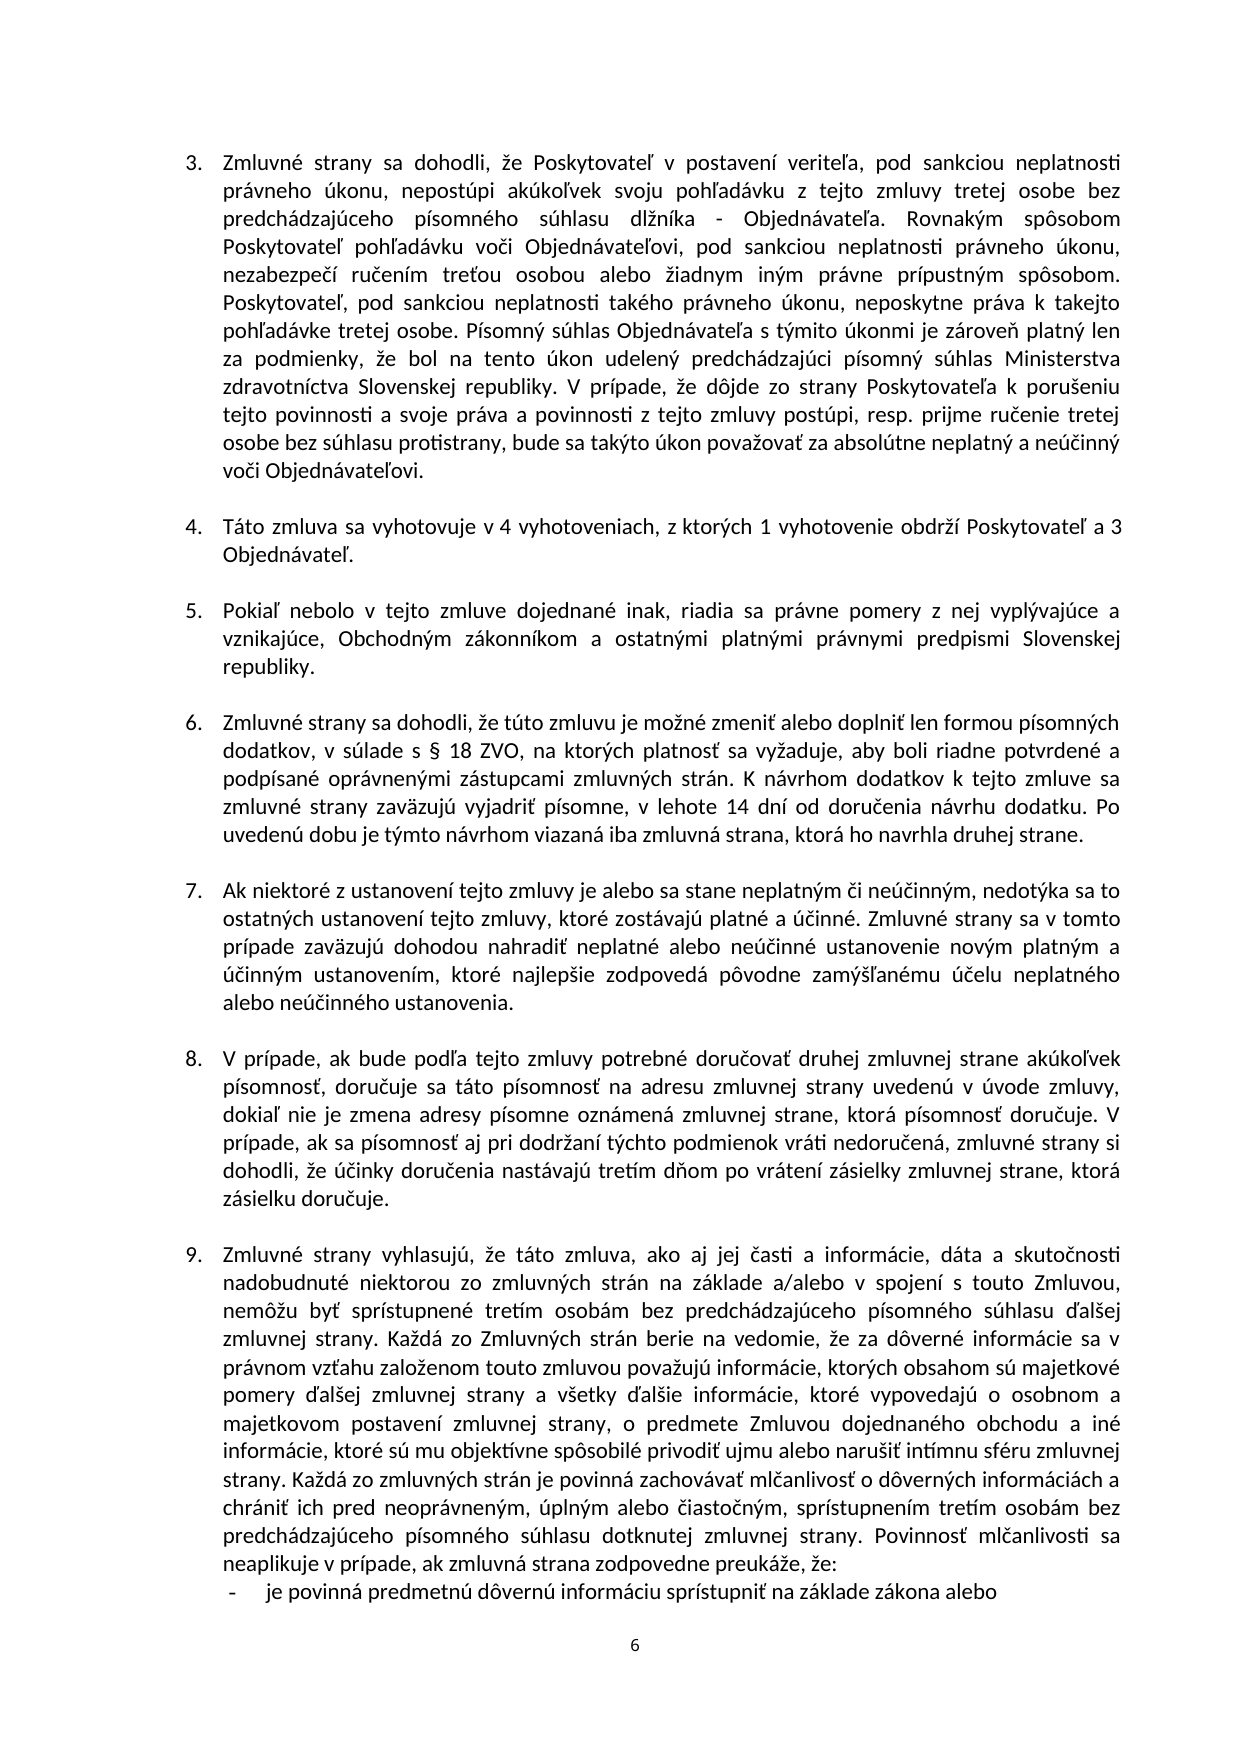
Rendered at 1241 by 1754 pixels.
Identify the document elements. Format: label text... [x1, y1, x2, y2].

list V prípade, ak bude podľa tejto zmluvy potrebné doručovať druhej zmluvnej strane akúkoľvek písomnosť, doručuje sa táto písomnosť na adresu zmluvnej strany uvedenú v úvode zmluvy, dokiaľ nie je zmena adresy písomne oznámená zmluvnej strane, ktorá písomnosť doručuje. V prípade, ak sa písomnosť aj pri dodržaní týchto podmienok vráti nedoručená, zmluvné strany si dohodli, že účinky doručenia nastávajú tretím dňom po vrátení zásielky zmluvnej strane, ktorá zásielku doručuje. [185, 1044, 1122, 1212]
list je povinná predmetnú dôvernú informáciu sprístupniť na základe zákona alebo [228, 1577, 1122, 1605]
list Zmluvné strany sa dohodli, že túto zmluvu je možné zmeniť alebo doplniť len formou písomných dodatkov, v súlade s § 18 ZVO, na ktorých platnosť sa vyžaduje, aby boli riadne potvrdené a podpísané oprávnenými zástupcami zmluvných strán. K návrhom dodatkov k tejto zmluve sa zmluvné strany zaväzujú vyjadriť písomne, v lehote 14 dní od doručenia návrhu dodatku. Po uvedenú dobu je týmto návrhom viazaná iba zmluvná strana, ktorá ho navrhla druhej strane. [185, 708, 1122, 848]
list Zmluvné strany sa dohodli, že Poskytovateľ v postavení veriteľa, pod sankciou neplatnosti právneho úkonu, nepostúpi akúkoľvek svoju pohľadávku z tejto zmluvy tretej osobe bez predchádzajúceho písomného súhlasu dlžníka - Objednávateľa. Rovnakým spôsobom Poskytovateľ pohľadávku voči Objednávateľovi, pod sankciou neplatnosti právneho úkonu, nezabezpečí ručením treťou osobou alebo žiadnym iným právne prípustným spôsobom. Poskytovateľ, pod sankciou neplatnosti takého právneho úkonu, neposkytne práva k takejto pohľadávke tretej osobe. Písomný súhlas Objednávateľa s týmito úkonmi je zároveň platný len za podmienky, že bol na tento úkon udelený predchádzajúci písomný súhlas Ministerstva zdravotníctva Slovenskej republiky. V prípade, že dôjde zo strany Poskytovateľa k porušeniu tejto povinnosti a svoje práva a povinnosti z tejto zmluvy postúpi, resp. prijme ručenie tretej osobe bez súhlasu protistrany, bude sa takýto úkon považovať za absolútne neplatný a neúčinný voči Objednávateľovi. [185, 148, 1122, 484]
list Ak niektoré z ustanovení tejto zmluvy je alebo sa stane neplatným či neúčinným, nedotýka sa to ostatných ustanovení tejto zmluvy, ktoré zostávajú platné a účinné. Zmluvné strany sa v tomto prípade zaväzujú dohodou nahradiť neplatné alebo neúčinné ustanovenie novým platným a účinným ustanovením, ktoré najlepšie zodpovedá pôvodne zamýšľanému účelu neplatného alebo neúčinného ustanovenia. [185, 876, 1122, 1016]
list Táto zmluva sa vyhotovuje v 4 vyhotoveniach, z ktorých 1 vyhotovenie obdrží Poskytovateľ a 3 Objednávateľ. [185, 512, 1122, 568]
list Zmluvné strany vyhlasujú, že táto zmluva, ako aj jej časti a informácie, dáta a skutočnosti nadobudnuté niektorou zo zmluvných strán na základe a/alebo v spojení s touto Zmluvou, nemôžu byť sprístupnené tretím osobám bez predchádzajúceho písomného súhlasu ďalšej zmluvnej strany. Každá zo Zmluvných strán berie na vedomie, že za dôverné informácie sa v právnom vzťahu založenom touto zmluvou považujú informácie, ktorých obsahom sú majetkové pomery ďalšej zmluvnej strany a všetky ďalšie informácie, ktoré vypovedajú o osobnom a majetkovom postavení zmluvnej strany, o predmete Zmluvou dojednaného obchodu a iné informácie, ktoré sú mu objektívne spôsobilé privodiť ujmu alebo narušiť intímnu sféru zmluvnej strany. Každá zo zmluvných strán je povinná zachovávať mlčanlivosť o dôverných informáciách a chrániť ich pred neoprávneným, úplným alebo čiastočným, sprístupnením tretím osobám bez predchádzajúceho písomného súhlasu dotknutej zmluvnej strany. Povinnosť mlčanlivosti sa neaplikuje v prípade, ak zmluvná strana zodpovedne preukáže, že: [185, 1241, 1122, 1577]
list Pokiaľ nebolo v tejto zmluve dojednané inak, riadia sa právne pomery z nej vyplývajúce a vznikajúce, Obchodným zákonníkom a ostatnými platnými právnymi predpismi Slovenskej republiky. [185, 596, 1122, 680]
